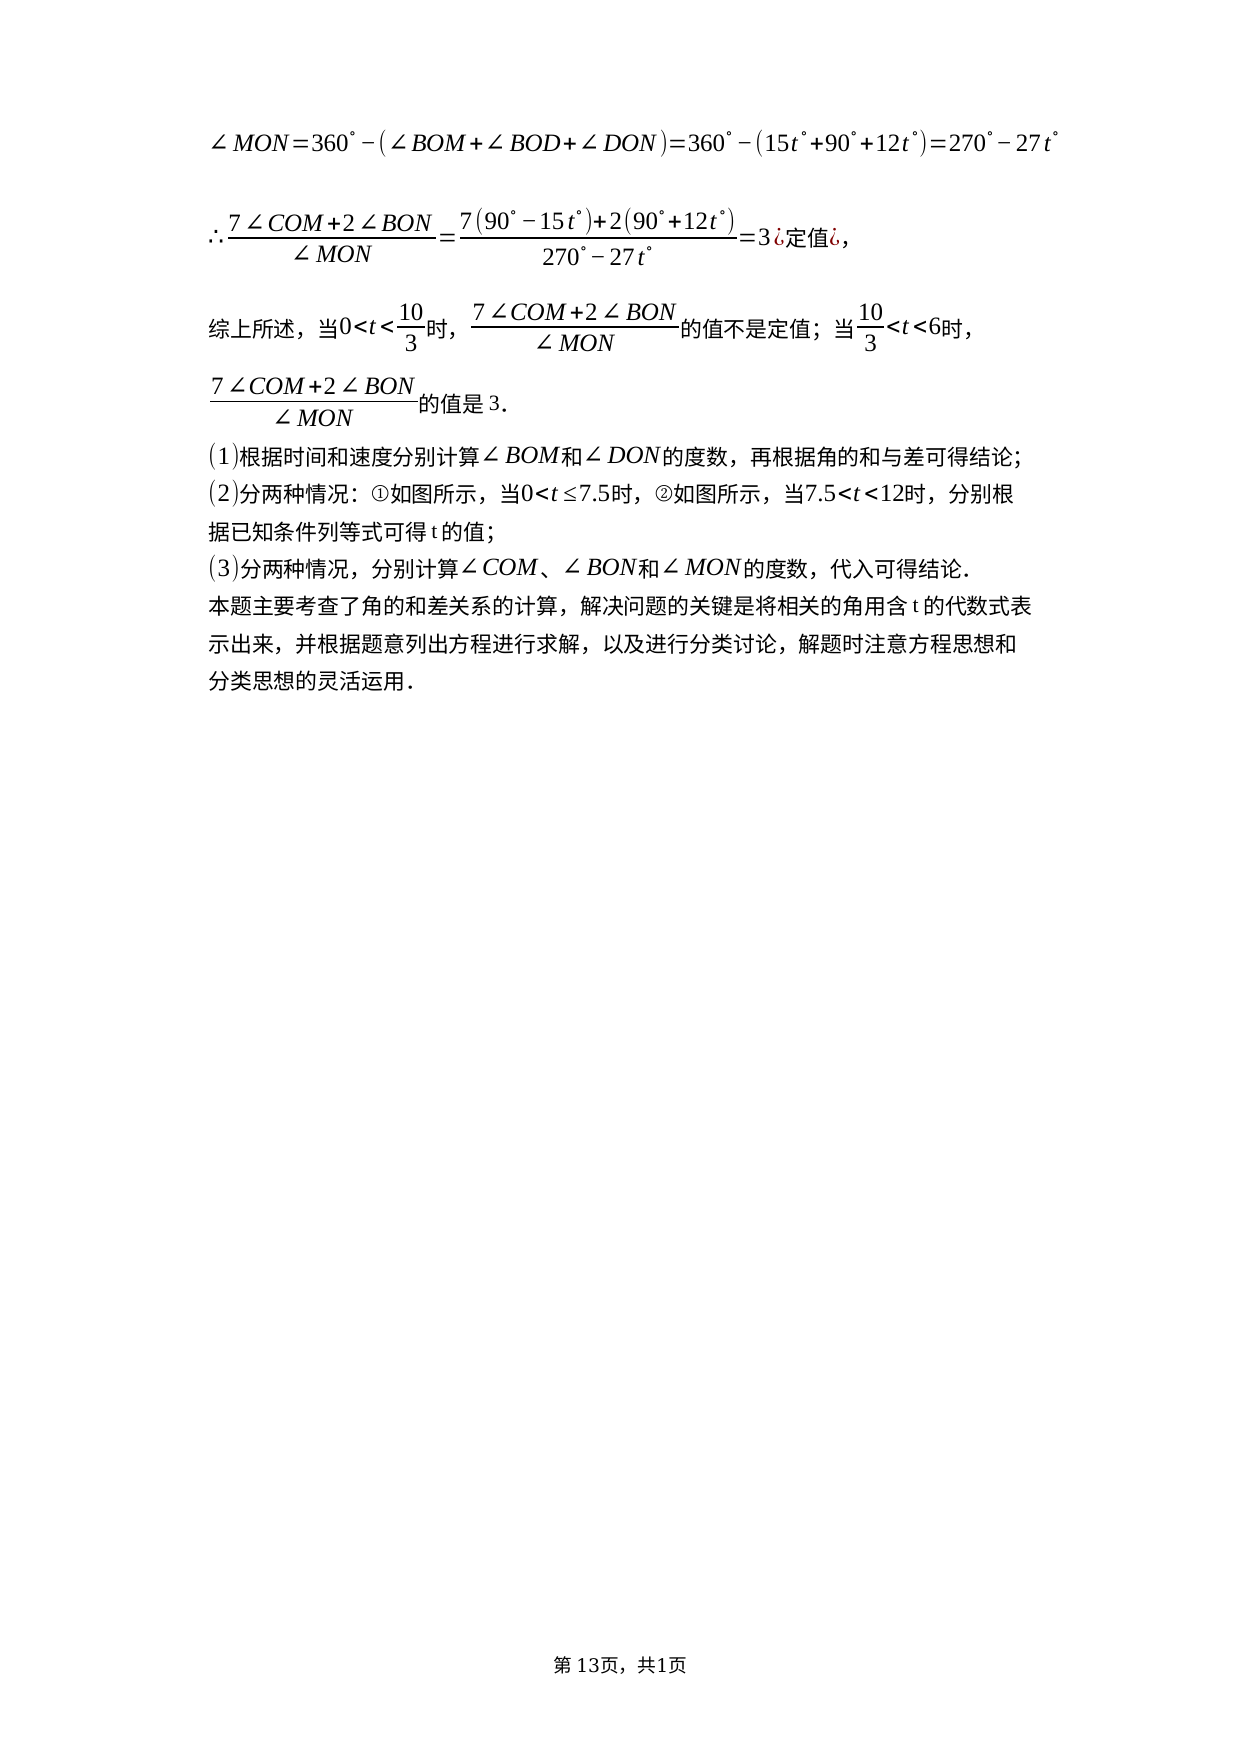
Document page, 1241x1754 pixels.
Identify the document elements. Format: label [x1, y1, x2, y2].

list [208, 108, 1032, 733]
